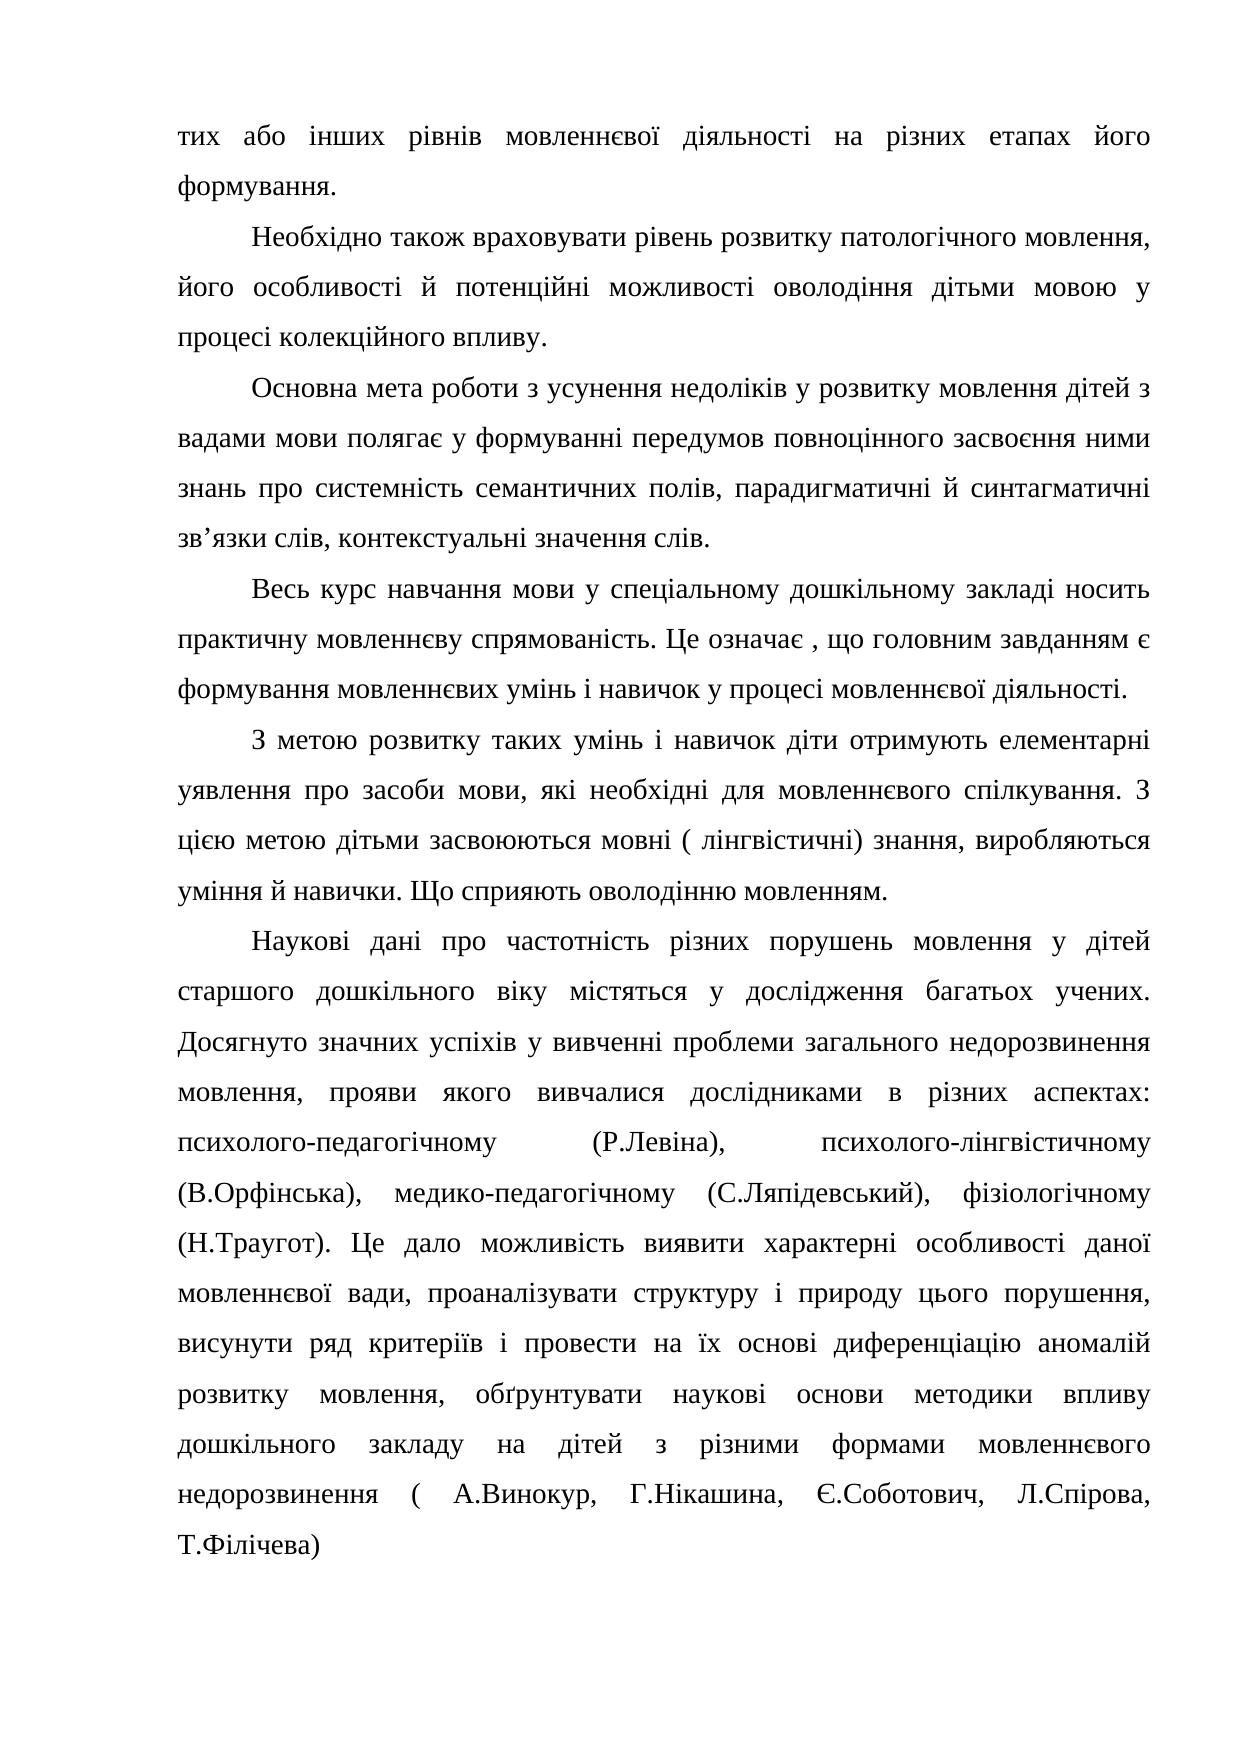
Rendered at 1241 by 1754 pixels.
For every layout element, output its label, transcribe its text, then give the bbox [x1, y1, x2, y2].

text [177, 118, 1152, 202]
text Наукові дані про частотність різних порушень мовлення у дітей старшого дошкільного віку містяться у дослідження багатьох учених. Досягнуто значних успіхів у вивченні проблеми загального недорозвинення мовлення, прояви якого вивчалися дослідниками в різних аспектах: психолого-педагогічному (Р.Левіна), психолого-лінгвістичному (В.Орфінська), медико-педагогічному (С.Ляпідевський), фізіологічному (Н.Траугот). Це дало можливість виявити характерні особливості даної мовленнєвої вади, проаналізувати структуру і природу цього порушення, висунути ряд критеріїв і провести на їх основі диференціацію аномалій розвитку мовлення, обґрунтувати наукові основи методики впливу дошкільного закладу на дітей з різними формами мовленнєвого недорозвинення ( А.Винокур, Г.Нікашина, Є.Соботович, Л.Спірова, Т.Філічева) [177, 923, 1152, 1560]
text З метою розвитку таких умінь і навичок діти отримують елементарні уявлення про засоби мови, які необхідні для мовленнєвого спілкування. З цією метою дітьми засвоюються мовні ( лінгвістичні) знання, виробляються уміння й навички. Що сприяють оволодінню мовленням. [177, 722, 1152, 906]
text Необхідно також враховувати рівень розвитку патологічного мовлення, його особливості й потенційні можливості оволодіння дітьми мовою у процесі колекційного впливу. [177, 219, 1152, 353]
text Весь курс навчання мови у спеціальному дошкільному закладі носить практичну мовленнєву спрямованість. Це означає , що головним завданням є формування мовленнєвих умінь і навичок у процесі мовленнєвої діяльності. [177, 571, 1152, 705]
text Основна мета роботи з усунення недоліків у розвитку мовлення дітей з вадами мови полягає у формуванні передумов повноцінного засвоєння ними знань про системність семантичних полів, парадигматичні й синтагматичні зв’язки слів, контекстуальні значення слів. [177, 370, 1152, 554]
